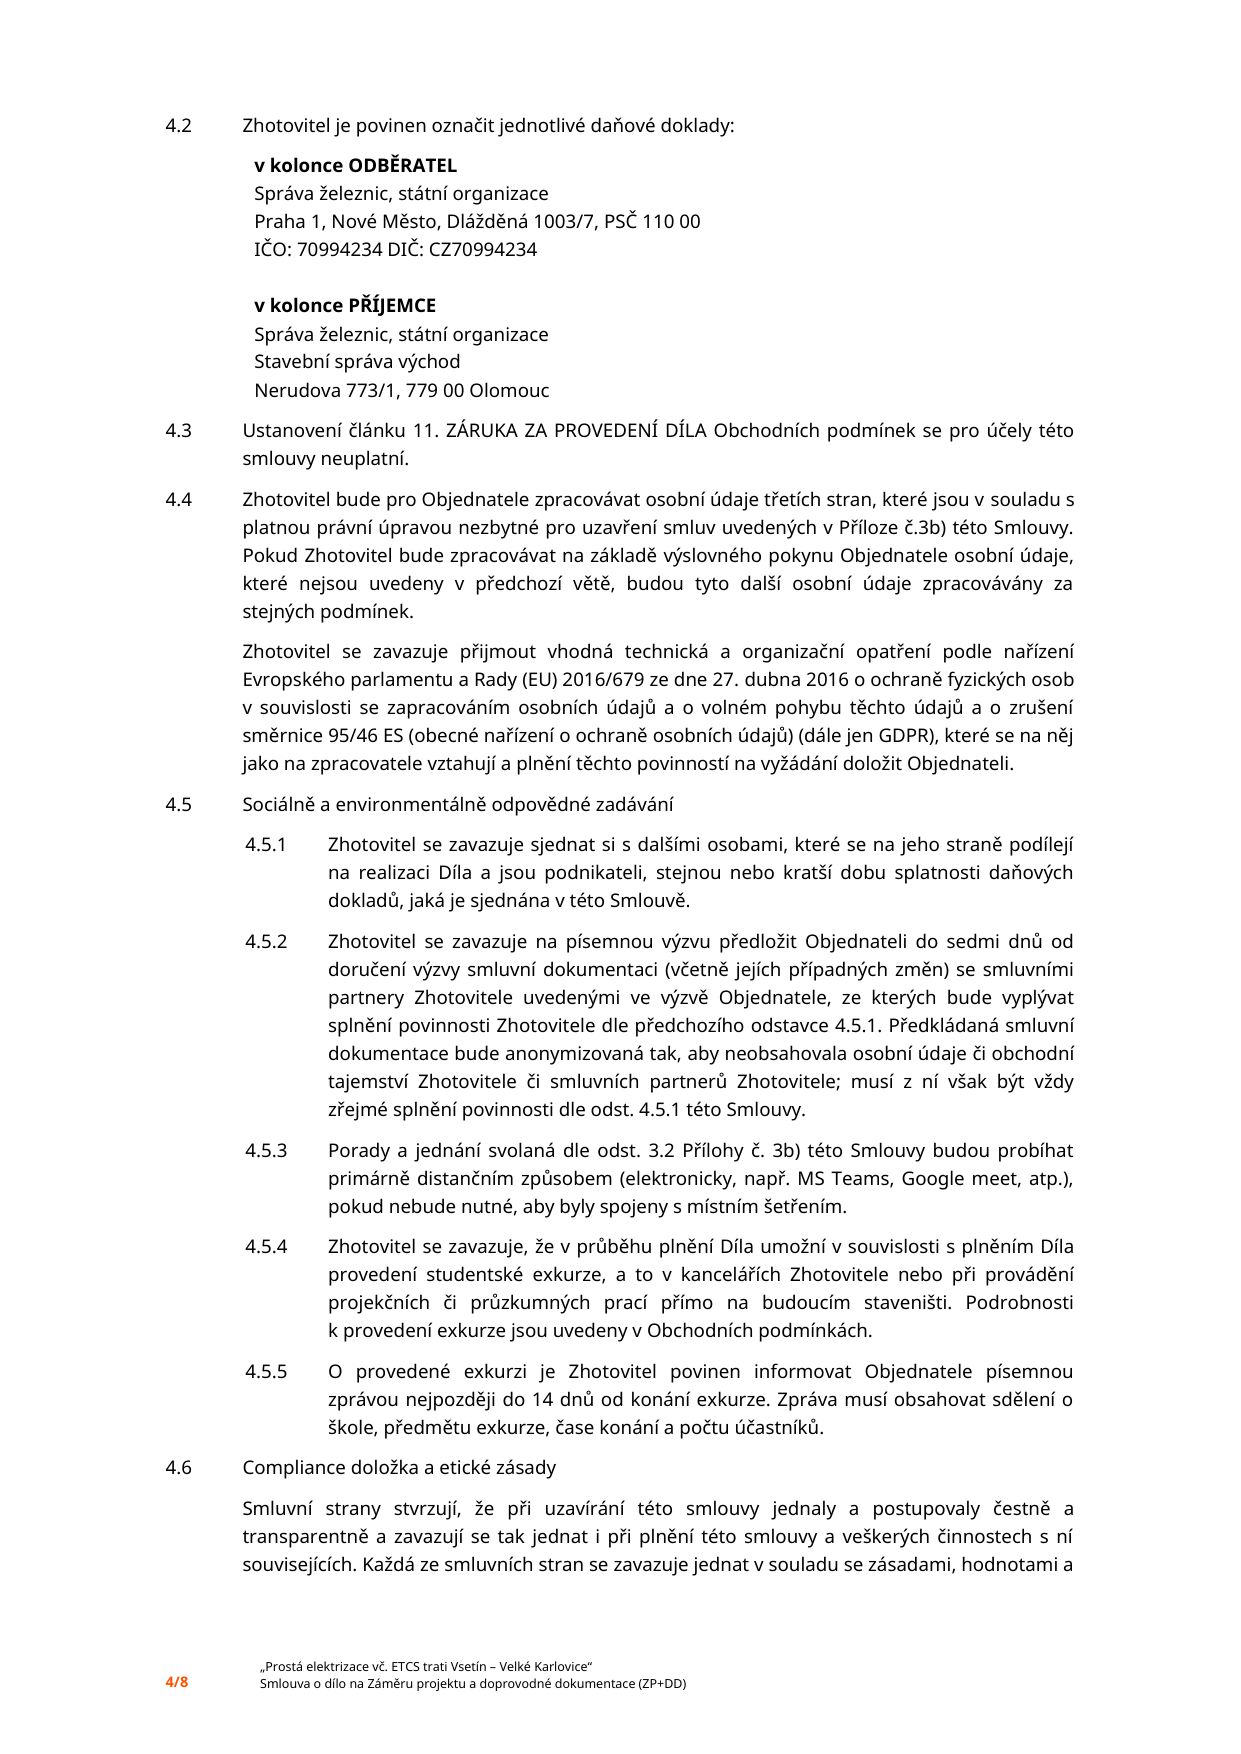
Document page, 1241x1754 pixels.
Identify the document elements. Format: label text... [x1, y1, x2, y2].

list Zhotovitel se zavazuje přijmout vhodná technická a organizační opatření podle nařízení Evropského parlamentu a Rady (EU) 2016/679 ze dne 27. dubna 2016 o ochraně fyzických osob v souvislosti se zapracováním osobních údajů a o volném pohybu těchto údajů a o zrušení směrnice 95/46 ES (obecné nařízení o ochraně osobních údajů) (dále jen GDPR), které se na něj jako na zpracovatele vztahují a plnění těchto povinností na vyžádání doložit Objednateli. [242, 638, 1075, 776]
text v kolonce ODBĚRATEL [254, 153, 1075, 178]
text Správa železnic, státní organizace [254, 181, 1075, 206]
text Nerudova 773/1, 779 00 Olomouc [254, 377, 1075, 402]
text Compliance doložka a etické zásady [165, 1454, 1075, 1480]
text Stavební správa východ [254, 349, 1075, 374]
text Praha 1, Nové Město, Dlážděná 1003/7, PSČ 110 00 [254, 209, 1075, 234]
list Zhotovitel se zavazuje sjednat si s dalšími osobami, které se na jeho straně podílejí na realizaci Díla a jsou podnikateli, stejnou nebo kratší dobu splatnosti daňových dokladů, jaká je sjednána v této Smlouvě. [245, 832, 1075, 913]
list Zhotovitel se zavazuje na písemnou výzvu předložit Objednateli do sedmi dnů od doručení výzvy smluvní dokumentaci (včetně jejích případných změn) se smluvními partnery Zhotovitele uvedenými ve výzvě Objednatele, ze kterých bude vyplývat splnění povinnosti Zhotovitele dle předchozího odstavce 4.5.1. Předkládaná smluvní dokumentace bude anonymizovaná tak, aby neobsahovala osobní údaje či obchodní tajemství Zhotovitele či smluvních partnerů Zhotovitele; musí z ní však být vždy zřejmé splnění povinnosti dle odst. 4.5.1 této Smlouvy. [245, 928, 1075, 1122]
text Zhotovitel bude pro Objednatele zpracovávat osobní údaje třetích stran, které jsou v souladu s platnou právní úpravou nezbytné pro uzavření smluv uvedených v Příloze č.3b) této Smlouvy. Pokud Zhotovitel bude zpracovávat na základě výslovného pokynu Objednatele osobní údaje, které nejsou uvedeny v předchozí větě, budou tyto další osobní údaje zpracovávány za stejných podmínek. [165, 486, 1075, 623]
list Porady a jednání svolaná dle odst. 3.2 Přílohy č. 3b) této Smlouvy budou probíhat primárně distančním způsobem (elektronicky, např. MS Teams, Google meet, atp.), pokud nebude nutné, aby byly spojeny s místním šetřením. [245, 1137, 1075, 1218]
text IČO: 70994234 DIČ: CZ70994234 [254, 237, 1075, 262]
list Zhotovitel se zavazuje, že v průběhu plnění Díla umožní v souvislosti s plněním Díla provedení studentské exkurze, a to v kancelářích Zhotovitele nebo při provádění projekčních či průzkumných prací přímo na budoucím staveništi. Podrobnosti k provedení exkurze jsou uvedeny v Obchodních podmínkách. [245, 1233, 1075, 1343]
text Zhotovitel je povinen označit jednotlivé daňové doklady: [165, 112, 1075, 138]
text Správa železnic, státní organizace [254, 321, 1075, 346]
text Sociálně a environmentálně odpovědné zadávání [165, 791, 1075, 817]
text Ustanovení článku 11. ZÁRUKA ZA PROVEDENÍ DÍLA Obchodních podmínek se pro účely této smlouvy neuplatní. [165, 417, 1075, 471]
list O provedené exkurzi je Zhotovitel povinen informovat Objednatele písemnou zprávou nejpozději do 14 dnů od konání exkurze. Zpráva musí obsahovat sdělení o škole, předmětu exkurze, čase konání a počtu účastníků. [245, 1358, 1075, 1439]
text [242, 1495, 1075, 1577]
text v kolonce PŘÍJEMCE [254, 293, 1075, 318]
